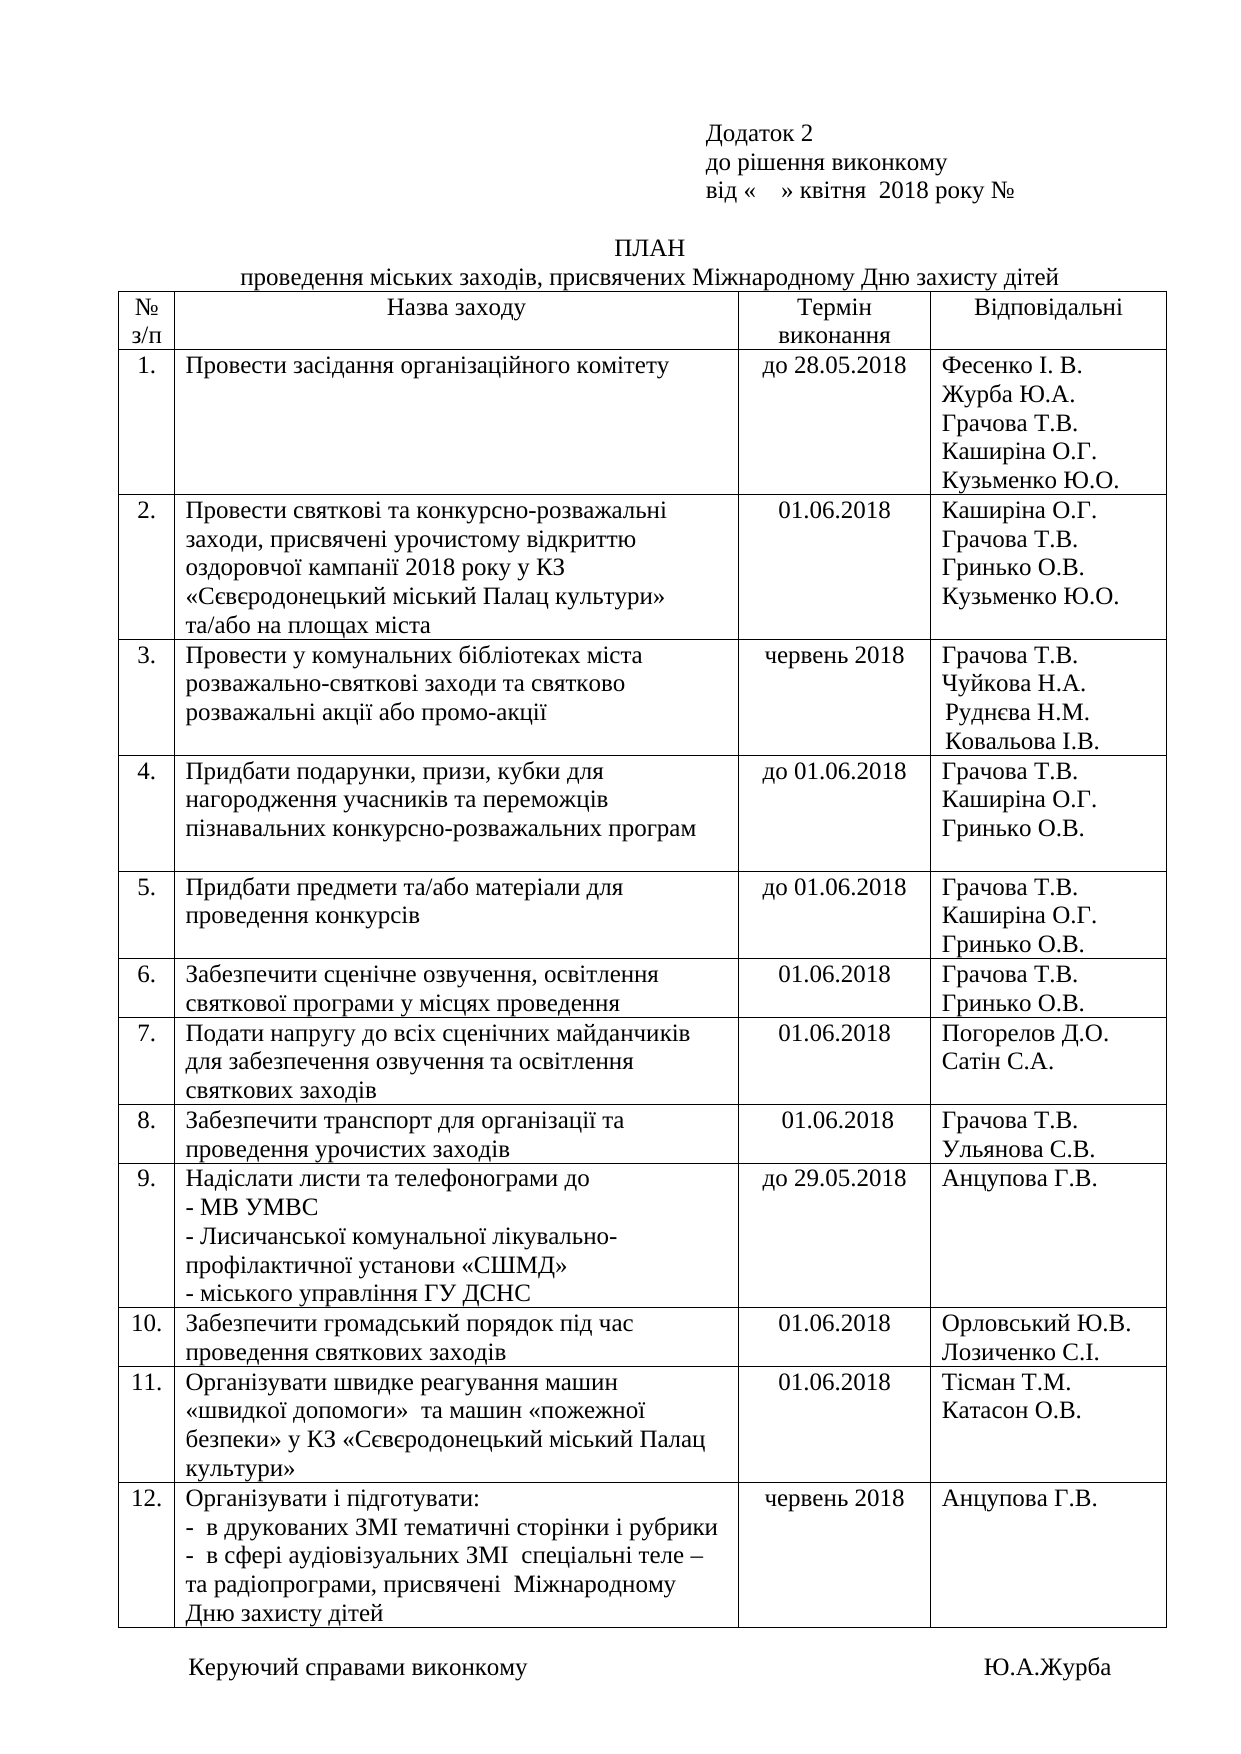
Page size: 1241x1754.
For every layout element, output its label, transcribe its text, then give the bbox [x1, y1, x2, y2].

table_cell 8. [119, 1105, 174, 1162]
text проведення міських заходів, присвячених Міжнародному Дню захисту дітей [118, 262, 1181, 291]
table_cell 01.06.2018 [739, 959, 930, 1017]
table_cell 1. [119, 350, 174, 494]
table_cell до 01.06.2018 [739, 872, 930, 958]
table_cell Забезпечити транспорт для організації та проведення урочистих заходів [175, 1105, 738, 1162]
text ПЛАН [118, 233, 1181, 262]
table_cell 01.06.2018 [739, 1018, 930, 1104]
table_cell Орловський Ю.В. Лозиченко С.І. [931, 1308, 1166, 1366]
table_cell Придбати предмети та/або матеріали для проведення конкурсів [175, 872, 738, 958]
table_cell 2. [119, 495, 174, 639]
table_header Термін виконання [739, 292, 930, 349]
table_cell Провести засідання організаційного комітету [175, 350, 738, 494]
table_cell Грачова Т.В. Гринько О.В. [931, 959, 1166, 1017]
table_cell до 01.06.2018 [739, 756, 930, 871]
table_cell 10. [119, 1308, 174, 1366]
table_cell Анцупова Г.В. [931, 1483, 1166, 1627]
table_cell червень 2018 [739, 1483, 930, 1627]
table_cell 5. [119, 872, 174, 958]
table_cell 6. [119, 959, 174, 1017]
table_cell 9. [119, 1164, 174, 1307]
table_cell червень 2018 [739, 640, 930, 755]
table_cell Забезпечити сценічне озвучення, освітлення святкової програми у місцях проведення [175, 959, 738, 1017]
table_cell 01.06.2018 [739, 495, 930, 639]
table_cell Грачова Т.В. Чуйкова Н.А. Руднєва Н.М. Ковальова І.В. [931, 640, 1166, 755]
table_cell 01.06.2018 [739, 1367, 930, 1482]
table_cell до 28.05.2018 [739, 350, 930, 494]
table_cell Каширіна О.Г. Грачова Т.В. Гринько О.В. Кузьменко Ю.О. [931, 495, 1166, 639]
table_cell Погорелов Д.О. Сатін С.А. [931, 1018, 1166, 1104]
table_cell Організувати і підготувати: - в друкованих ЗМІ тематичні сторінки і рубрики - в сфері аудіовізуальних ЗМІ спеціальні теле – та радіопрограми, присвячені Міжнародному Дню захисту дітей [175, 1483, 738, 1627]
table_cell Провести у комунальних бібліотеках міста розважально-святкові заходи та святково розважальні акції або промо-акції [175, 640, 738, 755]
table_cell Тісман Т.М. Катасон О.В. [931, 1367, 1166, 1482]
table_cell Провести святкові та конкурсно-розважальні заходи, присвячені урочистому відкриттю оздоровчої кампанії 2018 року у КЗ «Сєвєродонецький міський Палац культури» та/або на площах міста [175, 495, 738, 639]
table_cell Забезпечити громадський порядок під час проведення святкових заходів [175, 1308, 738, 1366]
text від « » квітня 2018 року № [118, 176, 1181, 204]
table_cell до 29.05.2018 [739, 1164, 930, 1307]
text Додаток 2 [118, 118, 1181, 147]
text до рішення виконкому [118, 147, 1181, 176]
table_cell Організувати швидке реагування машин «швидкої допомоги» та машин «пожежної безпеки» у КЗ «Сєвєродонецький міський Палац культури» [175, 1367, 738, 1482]
table_cell 7. [119, 1018, 174, 1104]
table_header № з/п [119, 292, 174, 349]
table_cell 01.06.2018 [739, 1105, 930, 1162]
table_cell Грачова Т.В. Каширіна О.Г. Гринько О.В. [931, 872, 1166, 958]
table_cell 4. [119, 756, 174, 871]
table_cell 01.06.2018 [739, 1308, 930, 1366]
table_cell Грачова Т.В. Ульянова С.В. [931, 1105, 1166, 1162]
text Керуючий справами виконкому Ю.А.Журба [118, 1652, 1181, 1681]
table_cell Анцупова Г.В. [931, 1164, 1166, 1307]
table_header Назва заходу [175, 292, 738, 349]
table_cell Придбати подарунки, призи, кубки для нагородження учасників та переможців пізнавальних конкурсно-розважальних програм [175, 756, 738, 871]
table_cell Подати напругу до всіх сценічних майданчиків для забезпечення озвучення та освітлення святкових заходів [175, 1018, 738, 1104]
table_cell Грачова Т.В. Каширіна О.Г. Гринько О.В. [931, 756, 1166, 871]
table_cell Фесенко І. В. Журба Ю.А. Грачова Т.В. Каширіна О.Г. Кузьменко Ю.О. [931, 350, 1166, 494]
table_cell 11. [119, 1367, 174, 1482]
table_cell 3. [119, 640, 174, 755]
table_header Відповідальні [931, 292, 1166, 349]
table_cell 12. [119, 1483, 174, 1627]
table_cell Надіслати листи та телефонограми до - МВ УМВС - Лисичанської комунальної лікувально-профілактичної установи «СШМД» - міського управління ГУ ДСНС [175, 1164, 738, 1307]
